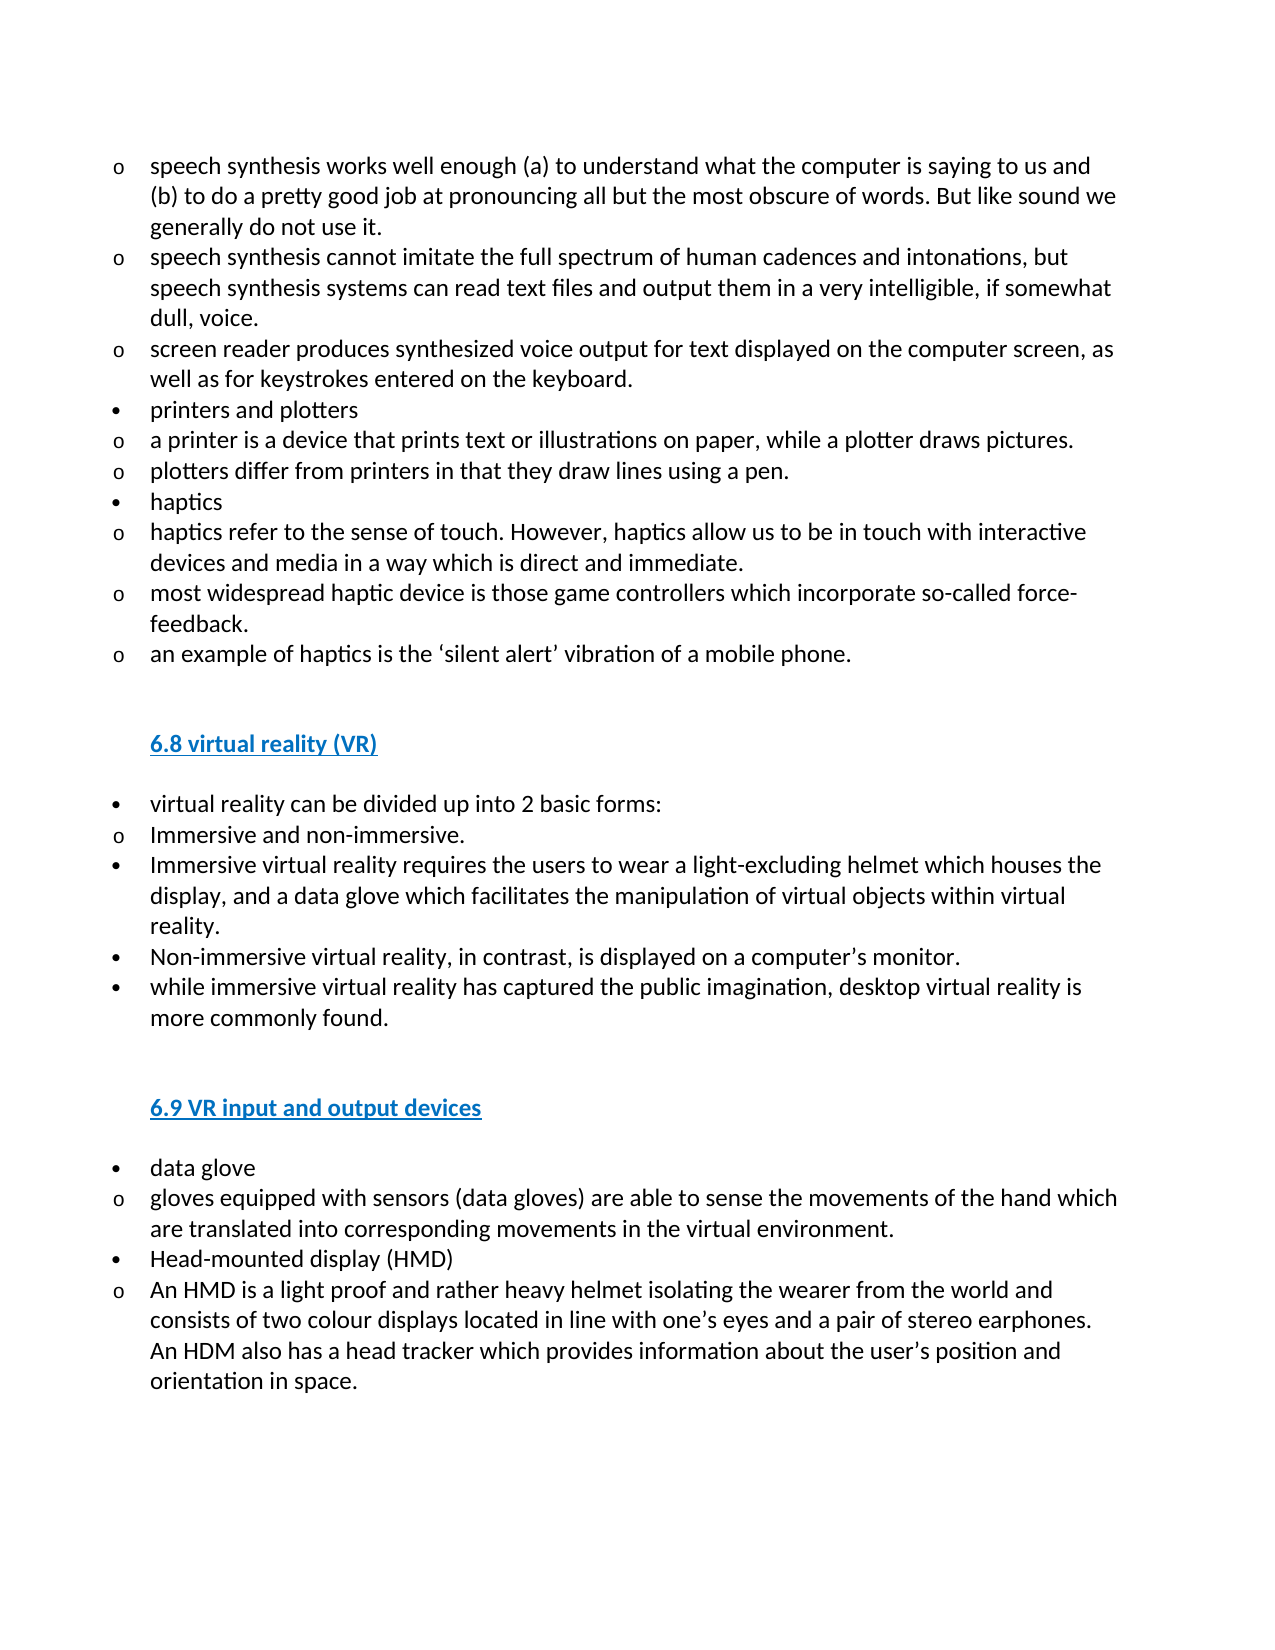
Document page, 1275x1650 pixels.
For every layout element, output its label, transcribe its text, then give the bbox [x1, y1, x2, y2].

list screen reader produces synthesized voice output for text displayed on the computer screen, as well as for keystrokes entered on the keyboard. [112, 333, 1125, 394]
list printers and plotters [112, 394, 1125, 425]
text 6.8 virtual reality (VR) [150, 698, 1125, 759]
list speech synthesis works well enough (a) to understand what the computer is saying to us and (b) to do a pretty good job at pronouncing all but the most obscure of words. But like sound we generally do not use it. [112, 150, 1125, 242]
list while immersive virtual reality has captured the public imagination, desktop virtual reality is more commonly found. [112, 971, 1125, 1032]
list Head-mounted display (HMD) [112, 1243, 1125, 1274]
list virtual reality can be divided up into 2 basic forms: [112, 788, 1125, 819]
list Non-immersive virtual reality, in contrast, is displayed on a computer’s monitor. [112, 941, 1125, 971]
list haptics [112, 486, 1125, 516]
text 6.9 VR input and output devices [150, 1062, 1125, 1123]
list data glove [112, 1152, 1125, 1182]
list An HMD is a light proof and rather heavy helmet isolating the wearer from the world and consists of two colour displays located in line with one’s eyes and a pair of stereo earphones. An HDM also has a head tracker which provides information about the user’s position and orientation in space. [112, 1274, 1125, 1396]
list gloves equipped with sensors (data gloves) are able to sense the movements of the hand which are translated into corresponding movements in the virtual environment. [112, 1182, 1125, 1243]
list most widespread haptic device is those game controllers which incorporate so-called force-feedback. [112, 577, 1125, 638]
list Immersive virtual reality requires the users to wear a light-excluding helmet which houses the display, and a data glove which facilitates the manipulation of virtual objects within virtual reality. [112, 849, 1125, 941]
list haptics refer to the sense of touch. However, haptics allow us to be in touch with interactive devices and media in a way which is direct and immediate. [112, 516, 1125, 577]
list Immersive and non-immersive. [112, 819, 1125, 849]
list plotters differ from printers in that they draw lines using a pen. [112, 455, 1125, 486]
list a printer is a device that prints text or illustrations on paper, while a plotter draws pictures. [112, 425, 1125, 455]
list speech synthesis cannot imitate the full spectrum of human cadences and intonations, but speech synthesis systems can read text files and output them in a very intelligible, if somewhat dull, voice. [112, 242, 1125, 333]
list an example of haptics is the ‘silent alert’ vibration of a mobile phone. [112, 638, 1125, 669]
